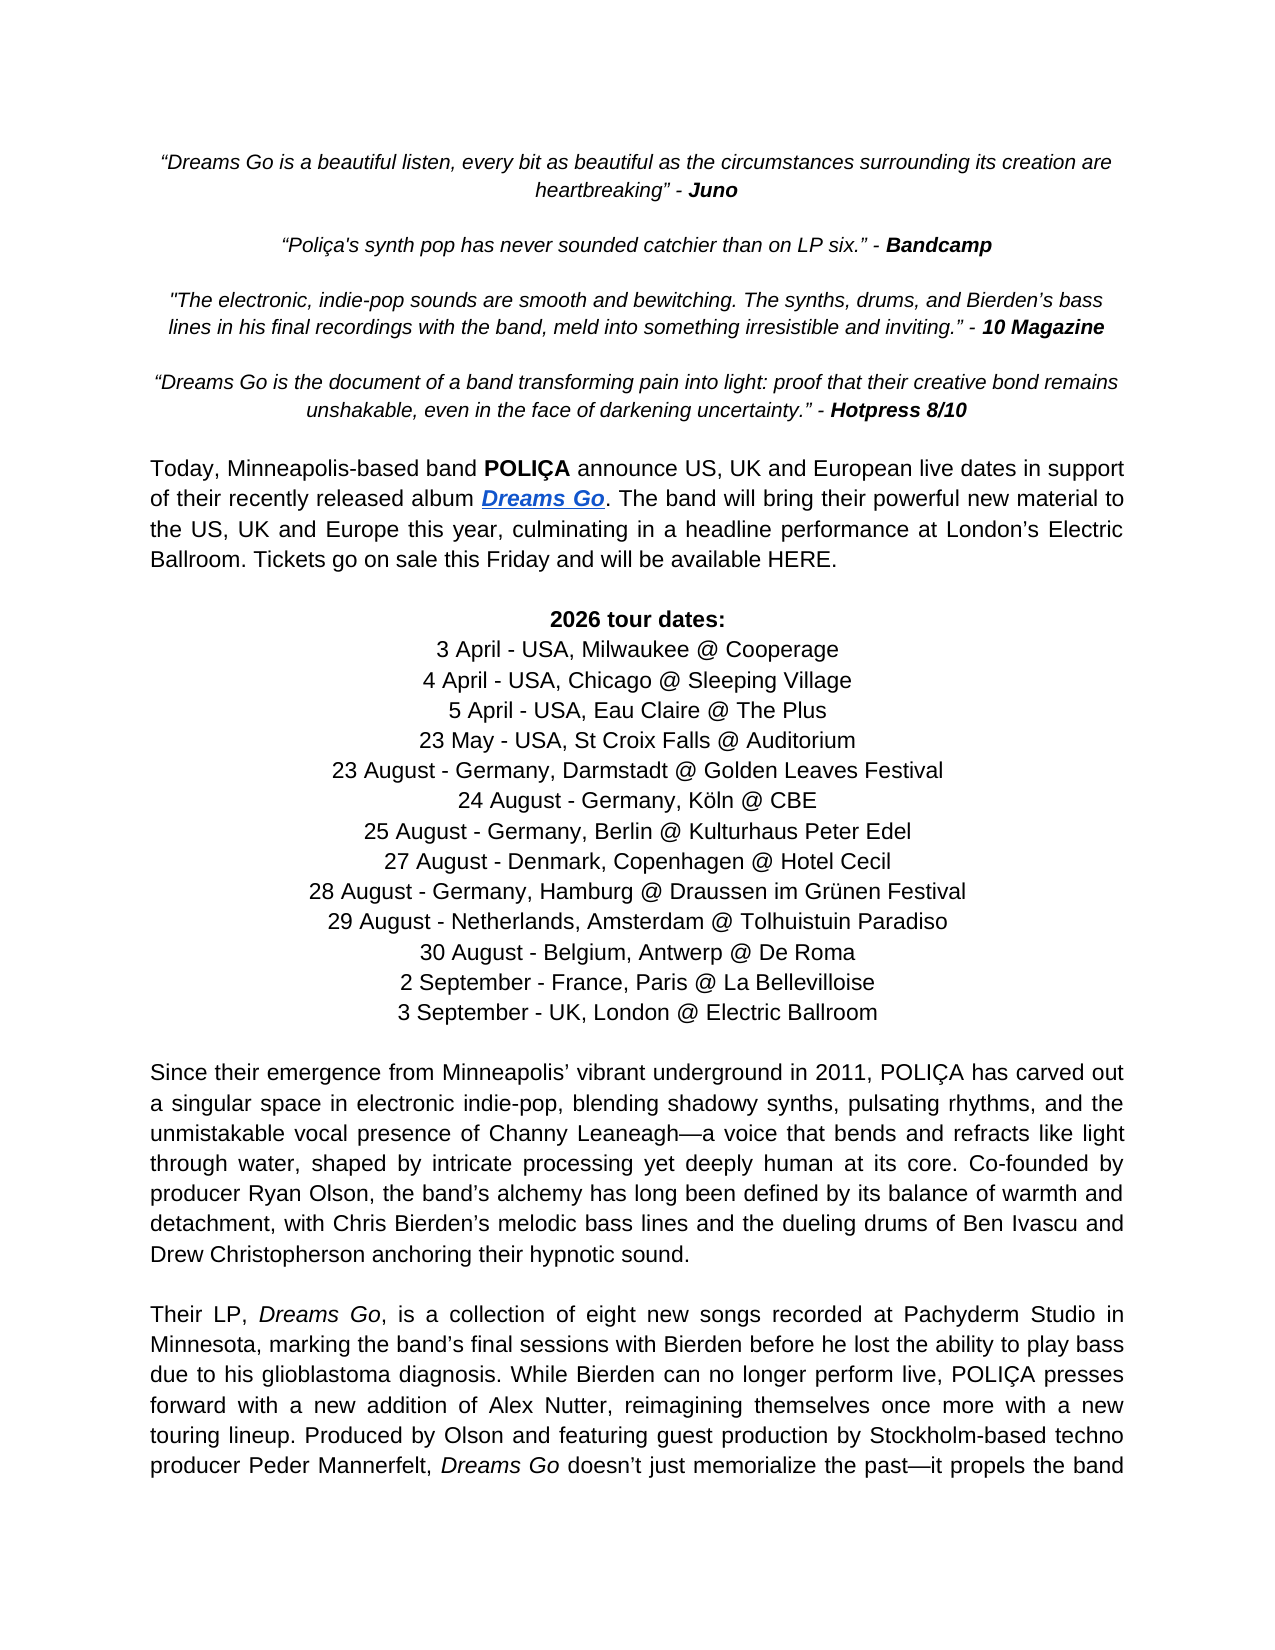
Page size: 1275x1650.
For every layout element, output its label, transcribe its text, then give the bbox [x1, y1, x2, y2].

text 23 May - USA, St Croix Falls @ Auditorium [150, 727, 1125, 753]
text 28 August - Germany, Hamburg @ Draussen im Grünen Festival [150, 878, 1125, 904]
text 2026 tour dates: [150, 606, 1125, 633]
text 4 April - USA, Chicago @ Sleeping Village [150, 667, 1125, 693]
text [150, 1301, 1125, 1478]
text “Dreams Go is the document of a band transforming pain into light: proof that their creative bond remains unshakable, even in the face of darkening uncertainty.” - Hotpress 8/10 [150, 370, 1125, 421]
text 25 August - Germany, Berlin @ Kulturhaus Peter Edel [150, 818, 1125, 844]
text “Poliça's synth pop has never sounded catchier than on LP six.” - Bandcamp [150, 232, 1125, 256]
text 27 August - Denmark, Copenhagen @ Hotel Cecil [150, 848, 1125, 874]
text Since their emergence from Minneapolis’ vibrant underground in 2011, POLIÇA has carved out a singular space in electronic indie-pop, blending shadowy synths, pulsating rhythms, and the unmistakable vocal presence of Channy Leaneagh—a voice that bends and refracts like light through water, shaped by intricate processing yet deeply human at its core. Co-founded by producer Ryan Olson, the band’s alchemy has long been defined by its balance of warmth and detachment, with Chris Bierden’s melodic bass lines and the dueling drums of Ben Ivascu and Drew Christopherson anchoring their hypnotic sound. [150, 1059, 1125, 1267]
text 29 August - Netherlands, Amsterdam @ Tolhuistuin Paradiso [150, 908, 1125, 935]
text 23 August - Germany, Darmstadt @ Golden Leaves Festival [150, 757, 1125, 784]
text Today, Minneapolis-based band POLIÇA announce US, UK and European live dates in support of their recently released album Dreams Go. The band will bring their powerful new material to the US, UK and Europe this year, culminating in a headline performance at London’s Electric Ballroom. Tickets go on sale this Friday and will be available HERE. [150, 455, 1125, 572]
text 2 September - France, Paris @ La Bellevilloise [150, 969, 1125, 995]
text 3 April - USA, Milwaukee @ Cooperage [150, 636, 1125, 663]
text 24 August - Germany, Köln @ CBE [150, 787, 1125, 814]
text 3 September - UK, London @ Electric Ballroom [150, 999, 1125, 1025]
text 5 April - USA, Eau Claire @ The Plus [150, 697, 1125, 723]
text "The electronic, indie-pop sounds are smooth and bewitching. The synths, drums, and Bierden’s bass lines in his final recordings with the band, meld into something irresistible and inviting.” - 10 Magazine [150, 287, 1125, 339]
text “Dreams Go is a beautiful listen, every bit as beautiful as the circumstances surrounding its creation are heartbreaking” - Juno [150, 150, 1125, 201]
text 30 August - Belgium, Antwerp @ De Roma [150, 938, 1125, 965]
